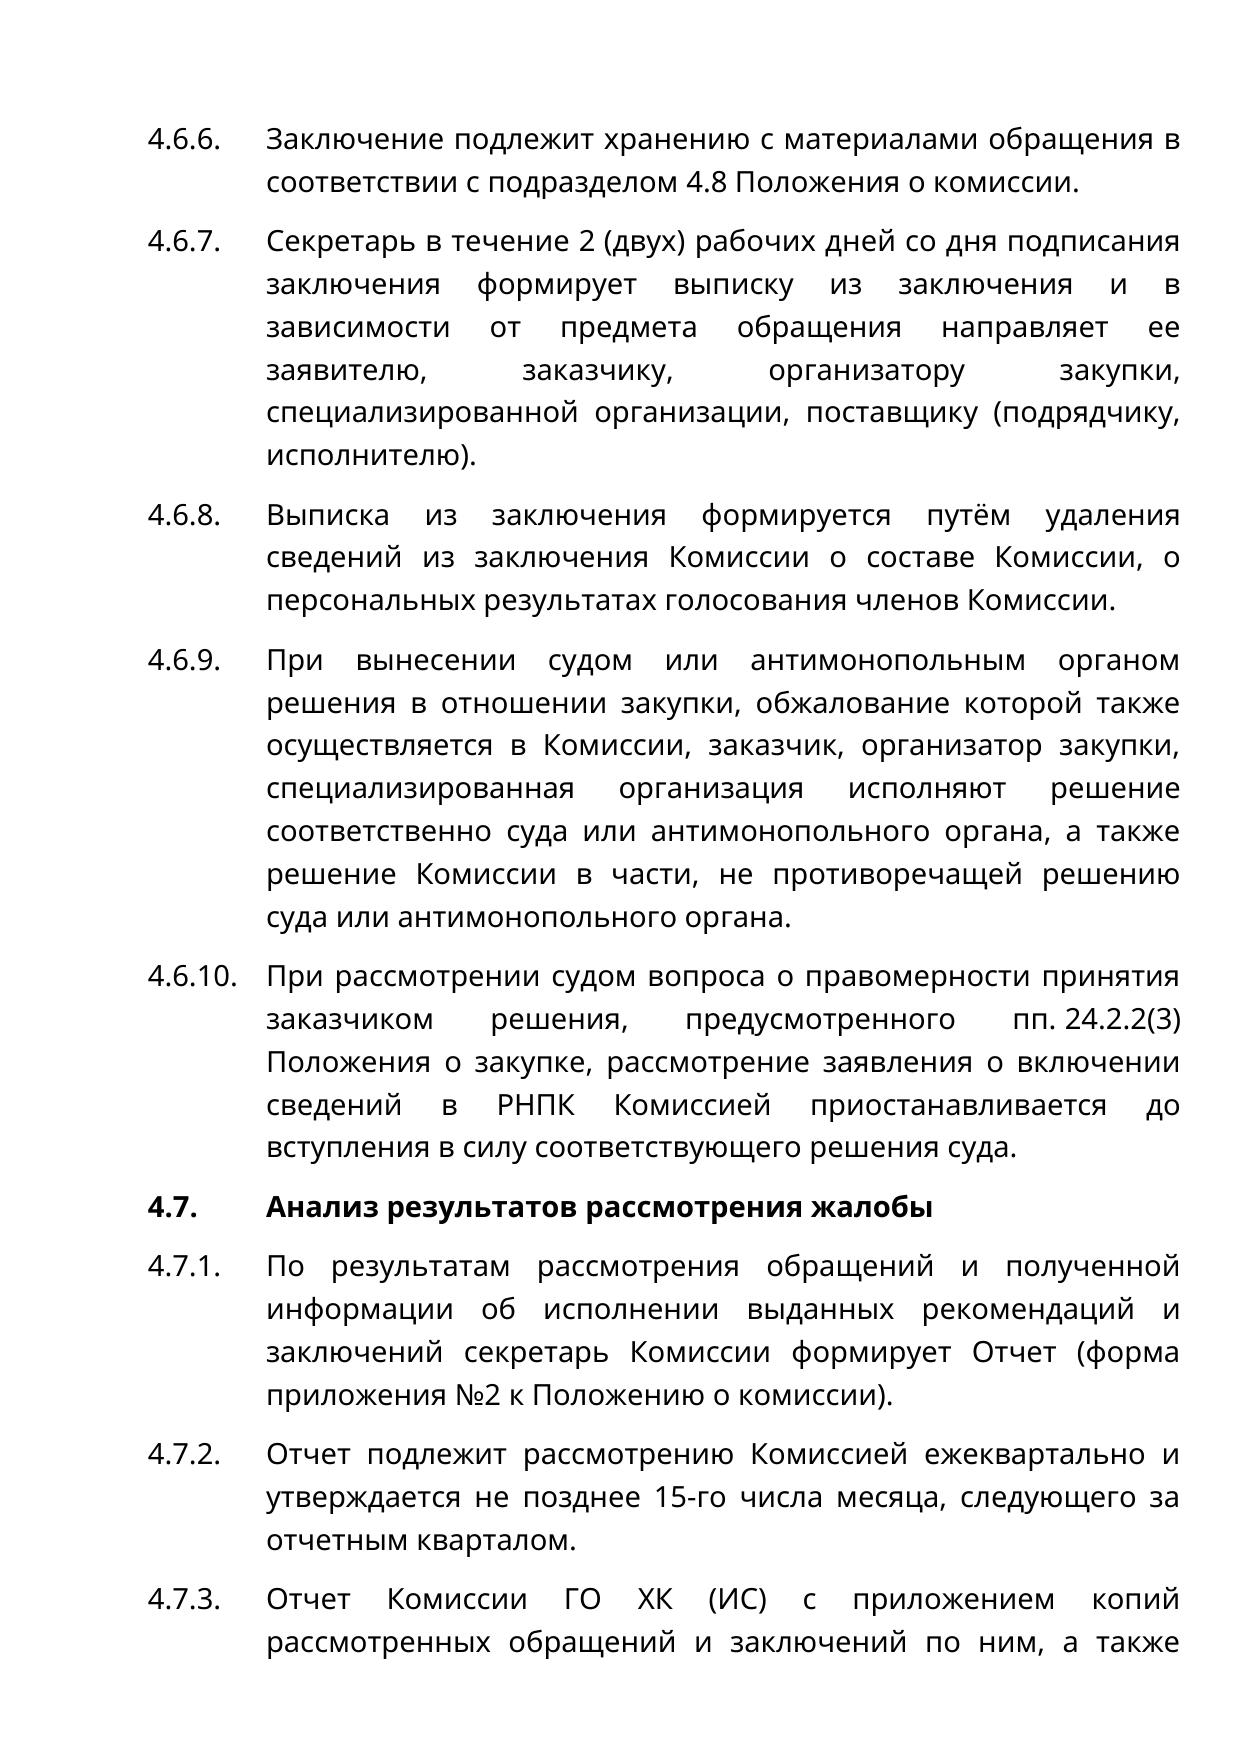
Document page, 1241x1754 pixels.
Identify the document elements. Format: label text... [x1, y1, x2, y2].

list Анализ результатов рассмотрения жалобы [148, 1186, 1181, 1226]
list Отчет подлежит рассмотрению Комиссией ежеквартально и утверждается не позднее 15-го числа месяца, следующего за отчетным кварталом. [148, 1433, 1181, 1559]
list Выписка из заключения формируется путём удаления сведений из заключения Комиссии о составе Комиссии, о персональных результатах голосования членов Комиссии. [148, 494, 1181, 619]
list Заключение подлежит хранению с материалами обращения в соответствии с подразделом 4.8 Положения о комиссии. [148, 118, 1181, 201]
list По результатам рассмотрения обращений и полученной информации об исполнении выданных рекомендаций и заключений секретарь Комиссии формирует Отчет (форма приложения №2 к Положению о комиссии). [148, 1246, 1181, 1414]
list Секретарь в течение 2 (двух) рабочих дней со дня подписания заключения формирует выписку из заключения и в зависимости от предмета обращения направляет ее заявителю, заказчику, организатору закупки, специализированной организации, поставщику (подрядчику, исполнителю). [148, 220, 1181, 474]
list При вынесении судом или антимонопольным органом решения в отношении закупки, обжалование которой также осуществляется в Комиссии, заказчик, организатор закупки, специализированная организация исполняют решение соответственно суда или антимонопольного органа, а также решение Комиссии в части, не противоречащей решению суда или антимонопольного органа. [148, 639, 1181, 936]
list При рассмотрении судом вопроса о правомерности принятия заказчиком решения, предусмотренного пп. 24.2.2(3) Положения о закупке, рассмотрение заявления о включении сведений в РНПК Комиссией приостанавливается до вступления в силу соответствующего решения суда. [148, 955, 1181, 1166]
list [148, 1579, 1181, 1661]
